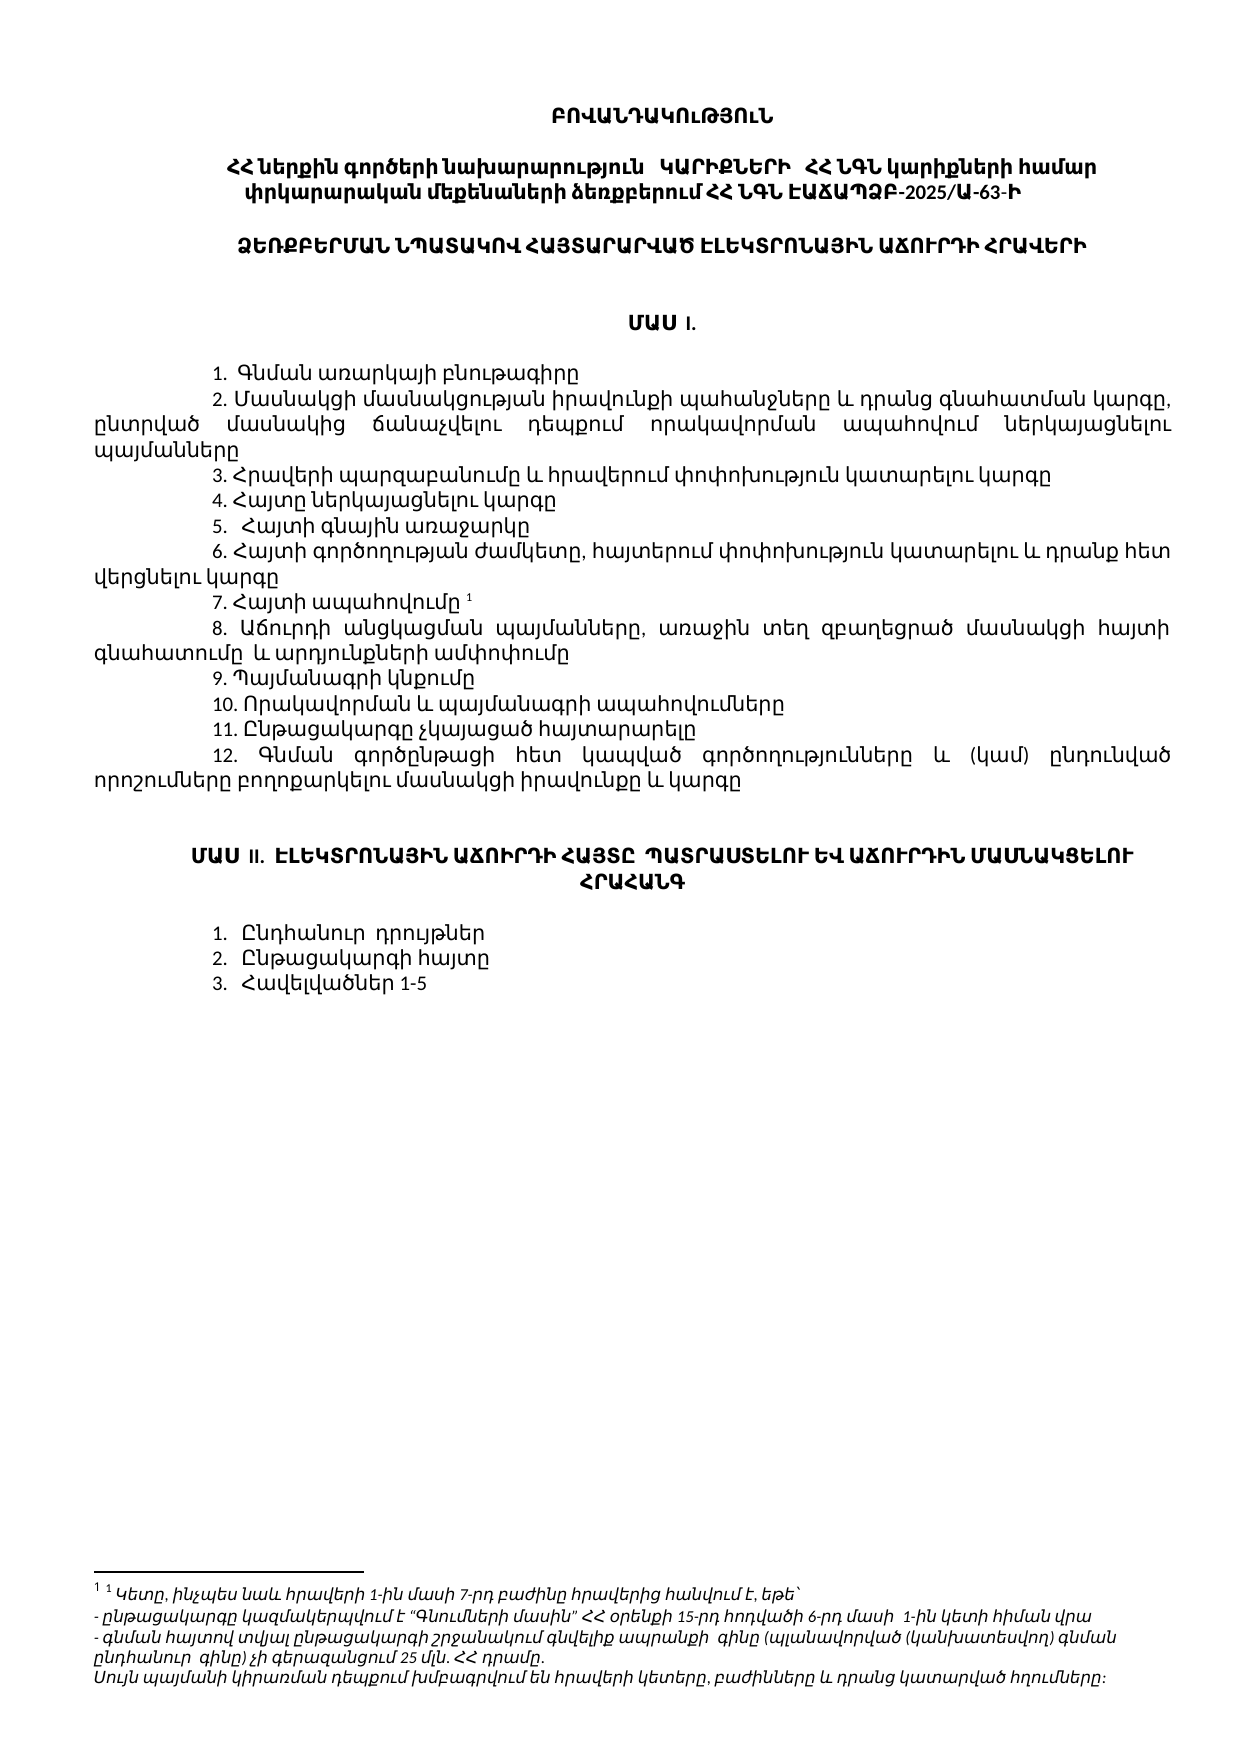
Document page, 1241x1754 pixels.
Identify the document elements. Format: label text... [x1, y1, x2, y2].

text 8. Աճուրդի անցկացման պայմանները, առաջին տեղ զբաղեցրած մասնակցի հայտի գնահատումը և արդյունքների ամփոփումը [94, 615, 1171, 666]
text 1. Գնման առարկայի բնութագիրը [94, 361, 1171, 386]
text ԲՈՎԱՆԴԱԿՈւԹՅՈւՆ [94, 103, 1171, 128]
text ՄԱՍ I. [94, 310, 1171, 335]
text 7. Հայտի ապահովումը 1 [94, 589, 1171, 615]
text 4. Հայտը ներկայացնելու կարգը [94, 488, 1171, 513]
text 6. Հայտի գործողության ժամկետը, հայտերում փոփոխություն կատարելու և դրանք հետ վերցնելու կարգը [94, 538, 1171, 589]
text 2. Ընթացակարգի հայտը [94, 945, 1171, 971]
text 11. Ընթացակարգը չկայացած հայտարարելը [94, 716, 1171, 742]
text ՀՀ ներքին գործերի նախարարություն ԿԱՐԻՔՆԵՐԻ ՀՀ ՆԳՆ կարիքների համար փրկարարական մեքենաների ձեռքբերում ՀՀ ՆԳՆ ԷԱՃԱՊՁԲ-2025/Ա-63-Ի [94, 154, 1171, 205]
text 10. Որակավորման և պայմանագրի ապահովումները [94, 691, 1171, 716]
text 2. Մասնակցի մասնակցության իրավունքի պահանջները և դրանց գնահատման կարգը, ընտրված մասնակից ճանաչվելու դեպքում որակավորման ապահովում ներկայացնելու պայմանները [94, 386, 1171, 462]
text 9. Պայմանագրի կնքումը [94, 666, 1171, 691]
text 12. Գնման գործընթացի հետ կապված գործողությունները և (կամ) ընդունված որոշումները բողոքարկելու մասնակցի իրավունքը և կարգը [94, 742, 1171, 793]
text 5. Հայտի գնային առաջարկը [94, 513, 1171, 538]
text ՁԵՌՔԲԵՐՄԱՆ ՆՊԱՏԱԿՈՎ ՀԱՅՏԱՐԱՐՎԱԾ ԷԼԵԿՏՐՈՆԱՅԻՆ ԱՃՈՒՐԴԻ ՀՐԱՎԵՐԻ [94, 233, 1171, 259]
text ՄԱՍ II. ԷԼԵԿՏՐՈՆԱՅԻՆ ԱՃՈԻՐԴԻ ՀԱՅՏԸ ՊԱՏՐԱՍՏԵԼՈՒ ԵՎ ԱՃՈՒՐԴԻՆ ՄԱՍՆԱԿՑԵԼՈՒ ՀՐԱՀԱՆԳ [94, 843, 1171, 894]
text 3. Հրավերի պարզաբանումը և հրավերում փոփոխություն կատարելու կարգը [94, 462, 1171, 488]
text 1. Ընդհանուր դրույթներ [94, 920, 1171, 945]
text 3. Հավելվածներ 1-5 [94, 971, 1171, 996]
